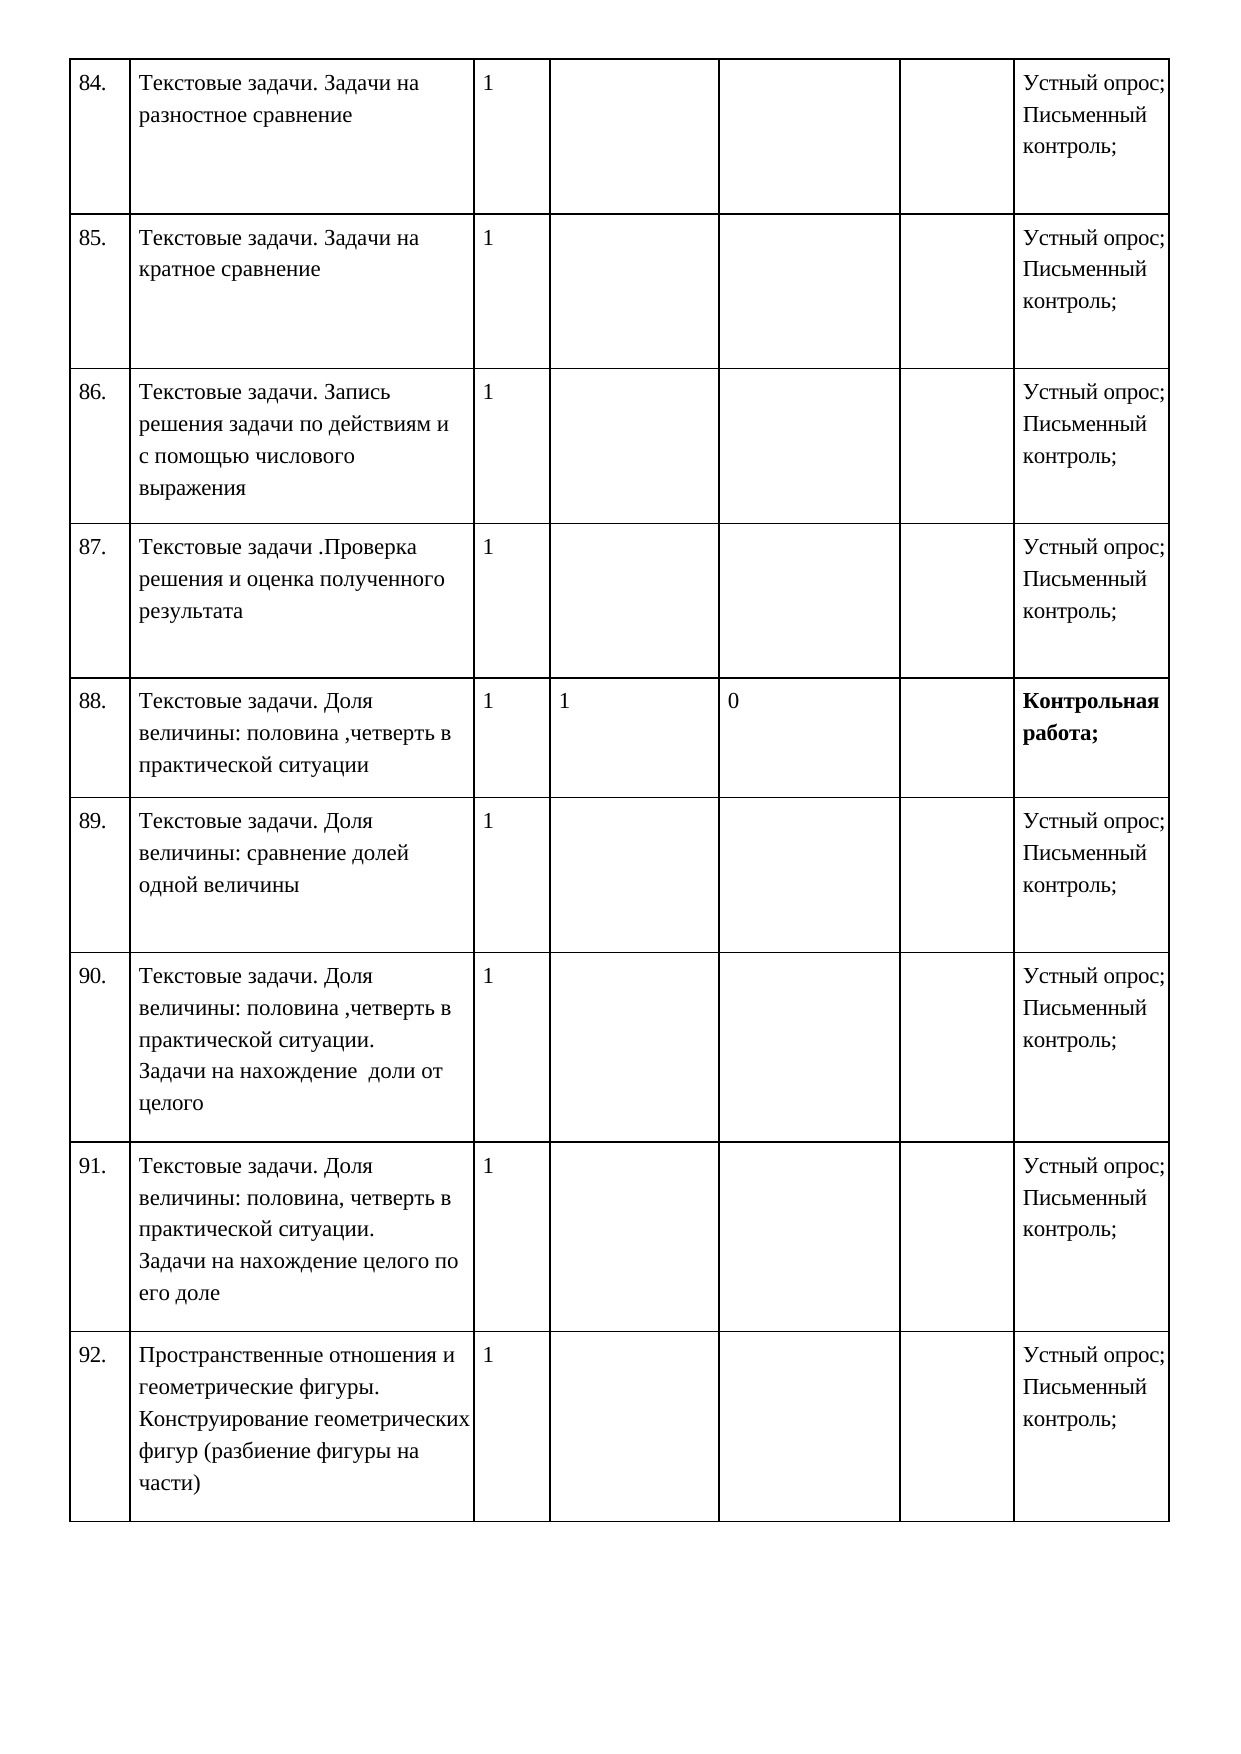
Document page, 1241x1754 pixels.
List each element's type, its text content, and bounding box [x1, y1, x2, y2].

table_cell Устный опрос; Письменный контроль; [1015, 1332, 1168, 1521]
table_cell Устный опрос; Письменный контроль; [1015, 215, 1168, 368]
table_cell Устный опрос; Письменный контроль; [1015, 1143, 1168, 1331]
table_cell [551, 524, 718, 677]
table_cell Текстовые задачи. Задачи на кратное сравнение [131, 215, 473, 368]
table_cell Текстовые задачи .Проверка решения и оценка полученного результата [131, 524, 473, 677]
table_header [551, 60, 718, 213]
table_cell [901, 679, 1013, 797]
table_cell [901, 524, 1013, 677]
table_cell [551, 953, 718, 1141]
table_header 1 [475, 60, 549, 213]
table_cell [901, 369, 1013, 522]
table_cell 1 [475, 679, 549, 797]
table_cell [551, 215, 718, 368]
table_cell Пространственные отношения и геометрические фигуры. Конструирование геометрических фигур (разбиение фигуры на части) [131, 1332, 473, 1521]
table_header [720, 60, 899, 213]
table_cell [901, 215, 1013, 368]
table_header [901, 60, 1013, 213]
table_cell [901, 953, 1013, 1141]
table_cell 88. [71, 679, 129, 797]
table_cell 92. [71, 1332, 129, 1521]
table_cell Устный опрос; Письменный контроль; [1015, 524, 1168, 677]
table_cell 86. [71, 369, 129, 522]
table_cell 89. [71, 798, 129, 951]
table_cell [720, 1332, 899, 1521]
table_cell 90. [71, 953, 129, 1141]
table_cell Текстовые задачи. Доля величины: половина, четверть в практической ситуации. Задачи на нахождение целого по его доле [131, 1143, 473, 1331]
table_cell [720, 1143, 899, 1331]
table_cell Текстовые задачи. Запись решения задачи по действиям и с помощью числового выражения [131, 369, 473, 522]
table_header 84. [71, 60, 129, 213]
table_cell [551, 369, 718, 522]
table_cell [901, 798, 1013, 951]
table_cell 0 [720, 679, 899, 797]
table_cell 1 [475, 369, 549, 522]
table_cell Устный опрос; Письменный контроль; [1015, 369, 1168, 522]
table_cell 91. [71, 1143, 129, 1331]
table_cell [551, 1332, 718, 1521]
table_cell [551, 798, 718, 951]
table_cell [720, 953, 899, 1141]
table_cell [901, 1332, 1013, 1521]
table_cell Текстовые задачи. Доля величины: половина ,четверть в практической ситуации [131, 679, 473, 797]
table_cell 1 [475, 1143, 549, 1331]
table_cell [720, 524, 899, 677]
table_cell [551, 1143, 718, 1331]
table_cell [720, 215, 899, 368]
table_cell [720, 798, 899, 951]
table_cell 1 [551, 679, 718, 797]
table_cell Текстовые задачи. Доля величины: сравнение долей одной величины [131, 798, 473, 951]
table_cell 1 [475, 953, 549, 1141]
table_cell [901, 1143, 1013, 1331]
table_cell 1 [475, 215, 549, 368]
table_header Устный опрос; Письменный контроль; [1015, 60, 1168, 213]
table_header Текстовые задачи. Задачи на разностное сравнение [131, 60, 473, 213]
table_cell 87. [71, 524, 129, 677]
table_cell Устный опрос; Письменный контроль; [1015, 953, 1168, 1141]
table_cell [720, 369, 899, 522]
table_cell Текстовые задачи. Доля величины: половина ,четверть в практической ситуации. Задачи на нахождение доли от целого [131, 953, 473, 1141]
table_cell Устный опрос; Письменный контроль; [1015, 798, 1168, 951]
table_cell 85. [71, 215, 129, 368]
table_cell 1 [475, 798, 549, 951]
table_cell 1 [475, 524, 549, 677]
table_cell 1 [475, 1332, 549, 1521]
table_cell Контрольная работа; [1015, 679, 1168, 797]
